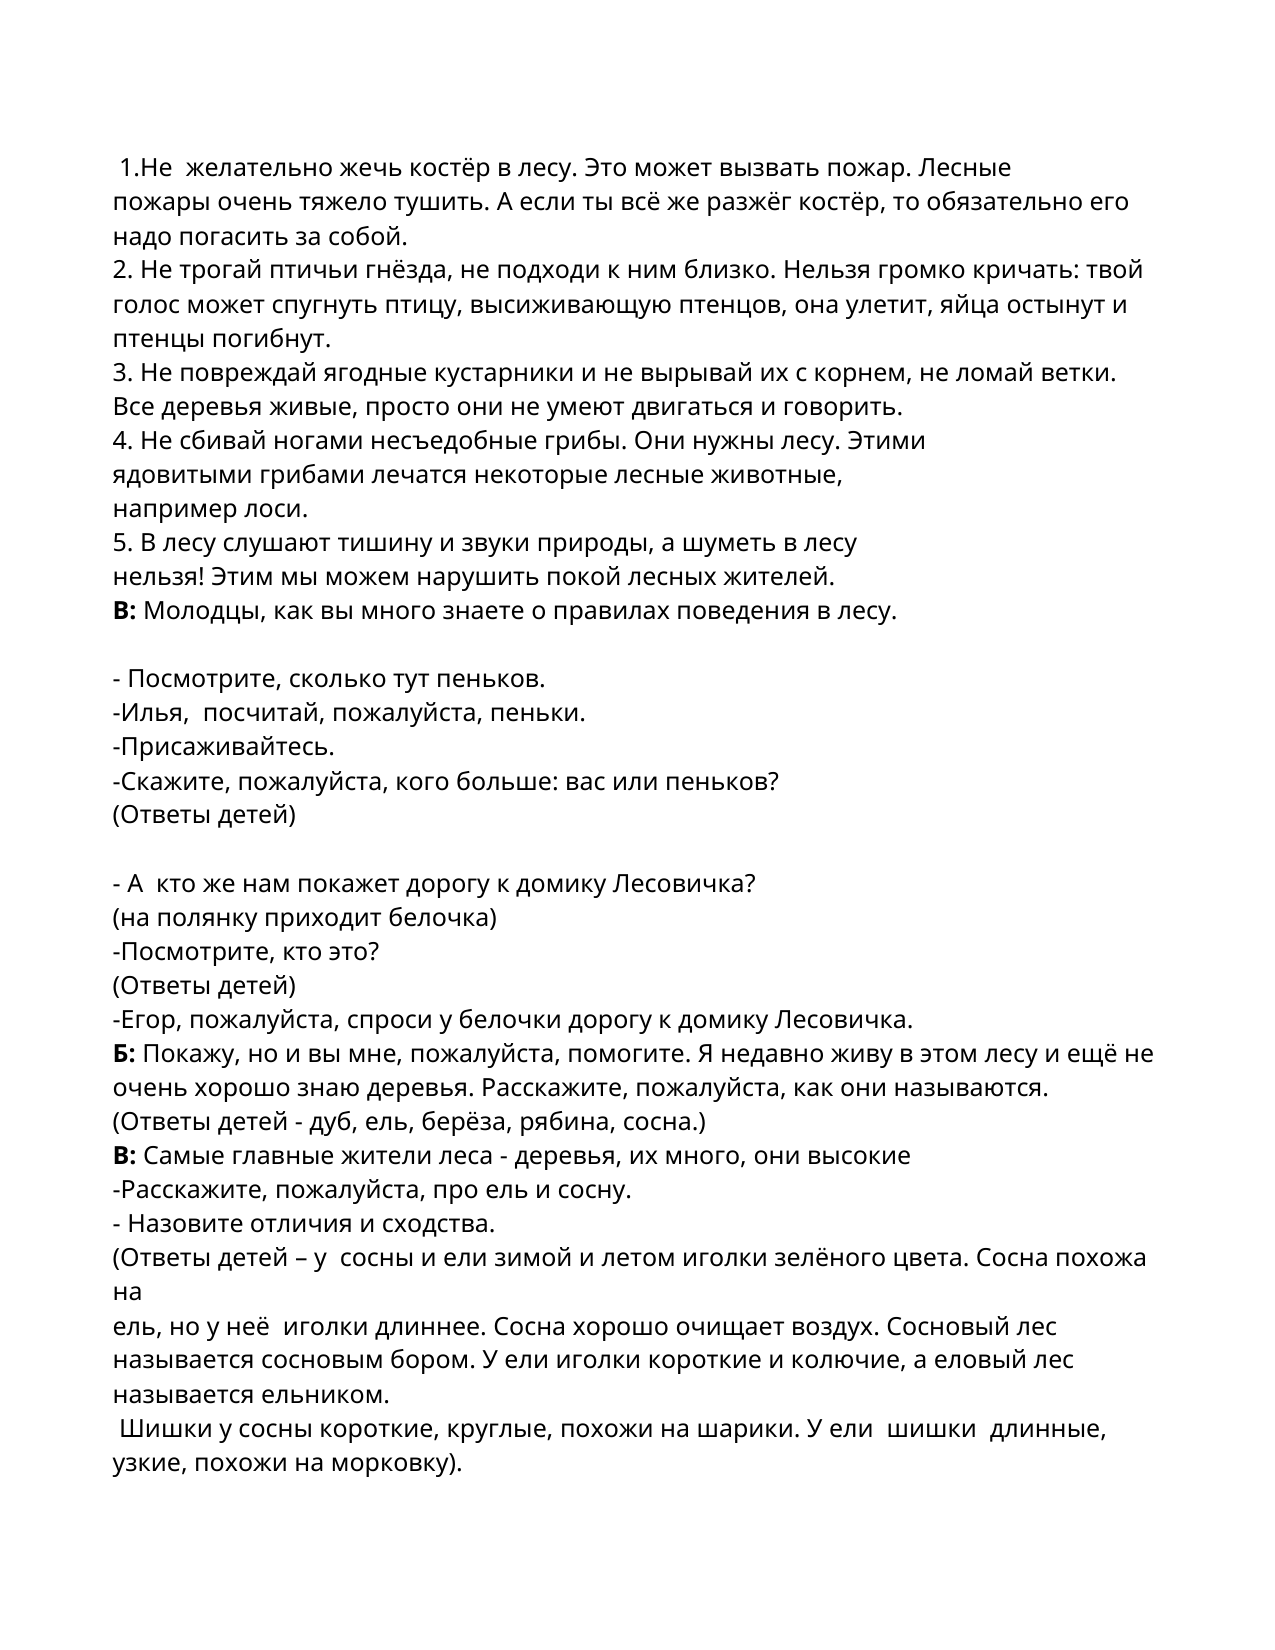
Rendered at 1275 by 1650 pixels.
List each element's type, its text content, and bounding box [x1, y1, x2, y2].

text - А кто же нам покажет дорогу к домику Лесовичка? [112, 865, 1162, 899]
text - Назовите отличия и сходства. [112, 1206, 1162, 1240]
text -Скажите, пожалуйста, кого больше: вас или пеньков? [112, 763, 1162, 797]
text -Присаживайтесь. [112, 729, 1162, 763]
text (Ответы детей) [112, 797, 1162, 831]
text Б: Покажу, но и вы мне, пожалуйста, помогите. Я недавно живу в этом лесу и ещё не очень хорошо знаю деревья. Расскажите, пожалуйста, как они называются. [112, 1036, 1162, 1104]
text -Егор, пожалуйста, спроси у белочки дорогу к домику Лесовичка. [112, 1002, 1162, 1036]
text (Ответы детей) [112, 967, 1162, 1002]
text -Посмотрите, кто это? [112, 933, 1162, 967]
text -Расскажите, пожалуйста, про ель и сосну. [112, 1172, 1162, 1206]
text 1.Не желательно жечь костёр в лесу. Это может вызвать пожар. Лесные пожары очень тяжело тушить. А если ты всё же разжёг костёр, то обязательно его надо погасить за собой. 2. Не трогай птичьи гнёзда, не подходи к ним близко. Нельзя громко кричать: твой голос может спугнуть птицу, высиживающую птенцов, она улетит, яйца остынут и птенцы погибнут. 3. Не повреждай ягодные кустарники и не вырывай их с корнем, не ломай ветки. Все деревья живые, просто они не умеют двигаться и говорить. 4. Не сбивай ногами несъедобные грибы. Они нужны лесу. Этими ядовитыми грибами лечатся некоторые лесные животные, например лоси. 5. В лесу слушают тишину и звуки природы, а шуметь в лесу нельзя! Этим мы можем нарушить покой лесных жителей. В: Молодцы, как вы много знаете о правилах поведения в лесу. [112, 150, 1162, 661]
text (на полянку приходит белочка) [112, 899, 1162, 933]
text -Илья, посчитай, пожалуйста, пеньки. [112, 695, 1162, 729]
text В: Самые главные жители леса - деревья, их много, они высокие [112, 1138, 1162, 1172]
text (Ответы детей – у сосны и ели зимой и летом иголки зелёного цвета. Сосна похожа на ель, но у неё иголки длиннее. Сосна хорошо очищает воздух. Сосновый лес называется сосновым бором. У ели иголки короткие и колючие, а еловый лес называется ельником. Шишки у сосны короткие, круглые, похожи на шарики. У ели шишки длинные, узкие, похожи на морковку). [112, 1240, 1162, 1478]
text - Посмотрите, сколько тут пеньков. [112, 661, 1162, 695]
text (Ответы детей - дуб, ель, берёза, рябина, сосна.) [112, 1104, 1162, 1138]
